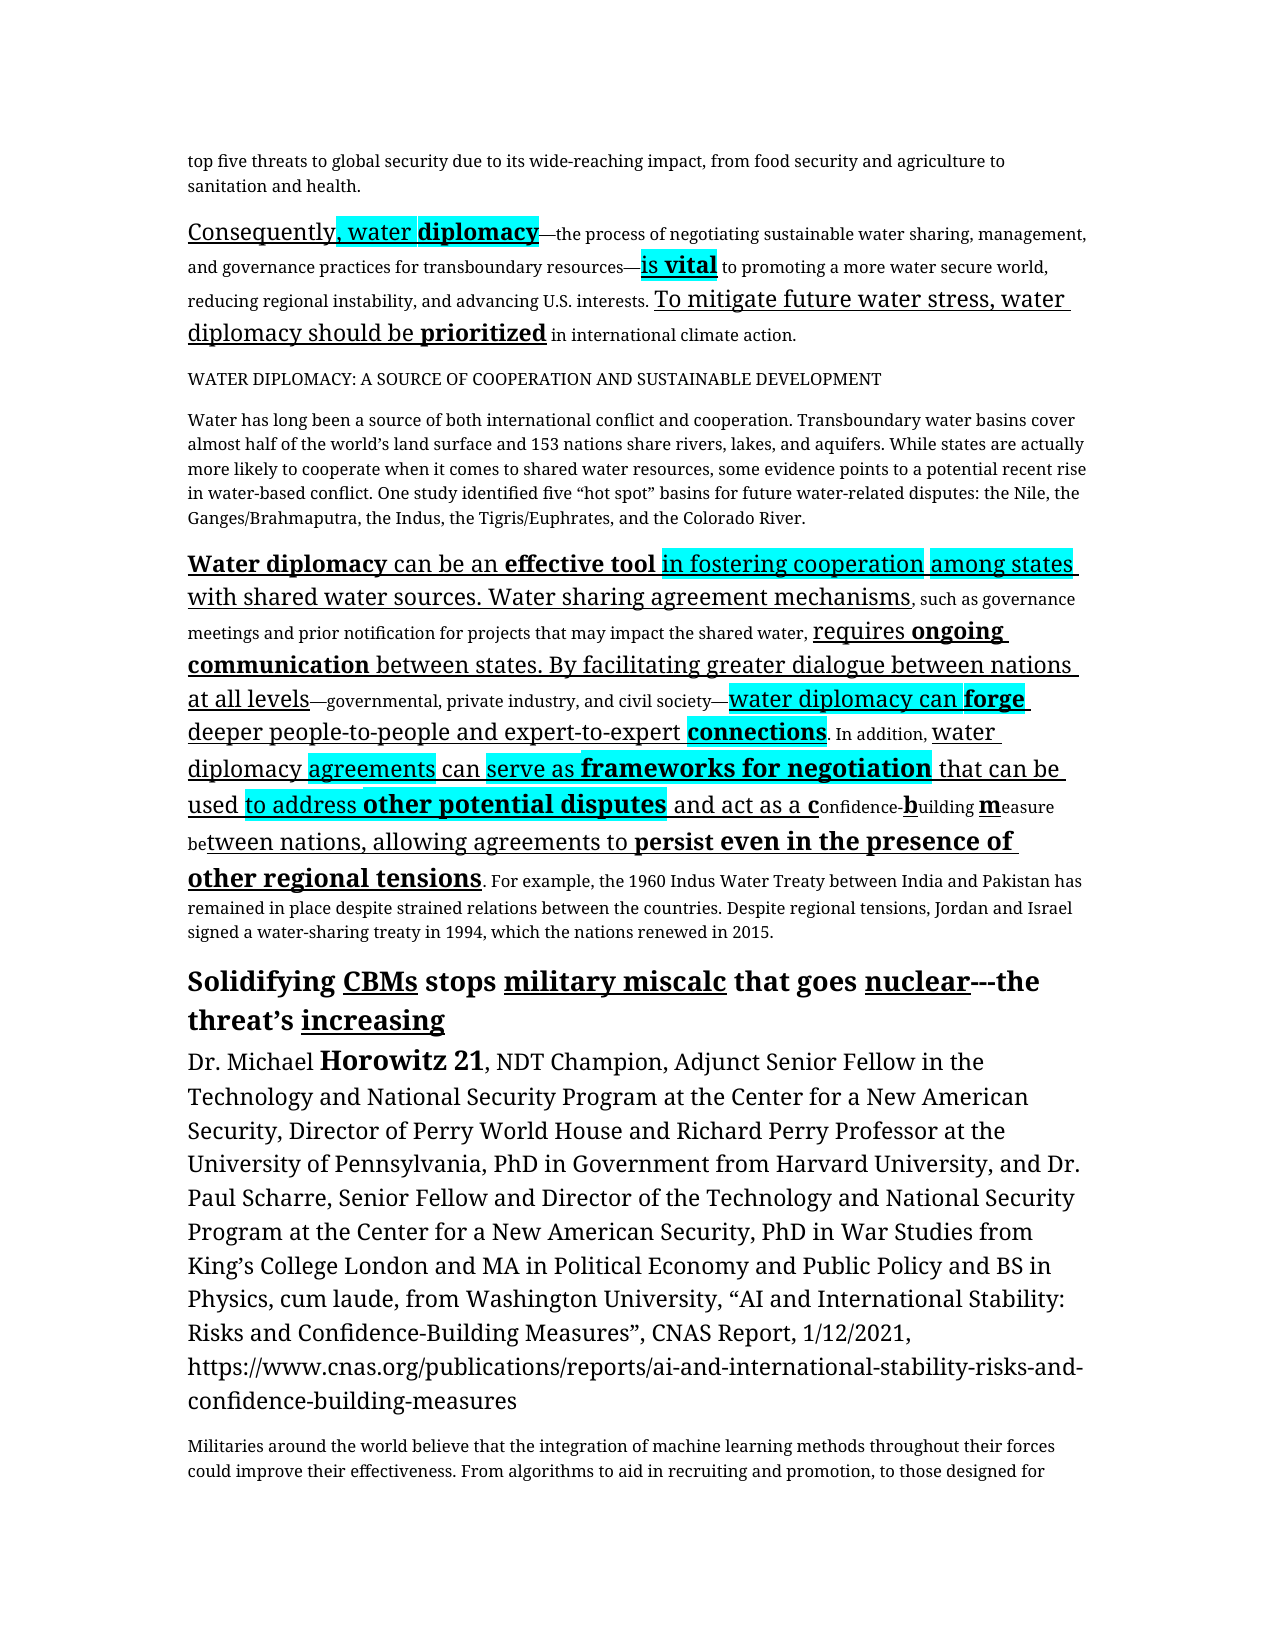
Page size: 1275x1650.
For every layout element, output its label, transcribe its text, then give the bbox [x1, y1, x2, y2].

subtitle Solidifying CBMs stops military miscalc that goes nuclear---the threat’s increasing [187, 962, 1087, 1039]
text Water has long been a source of both international conflict and cooperation. Transboundary water basins cover almost half of the world’s land surface and 153 nations share rivers, lakes, and aquifers. While states are actually more likely to cooperate when it comes to shared water resources, some evidence points to a potential recent rise in water-based conflict. One study identified five “hot spot” basins for future water-related disputes: the Nile, the Ganges/Brahmaputra, the Indus, the Tigris/Euphrates, and the Colorado River. [187, 408, 1087, 529]
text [187, 1435, 1087, 1482]
text Consequently, water diplomacy—the process of negotiating sustainable water sharing, management, and governance practices for transboundary resources—is vital to promoting a more water secure world, reducing regional instability, and advancing U.S. interests. To mitigate future water stress, water diplomacy should be prioritized in international climate action. [187, 216, 1087, 348]
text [187, 150, 1087, 197]
text Water diplomacy can be an effective tool in fostering cooperation among states with shared water sources. Water sharing agreement mechanisms, such as governance meetings and prior notification for projects that may impact the shared water, requires ongoing communication between states. By facilitating greater dialogue between nations at all levels—governmental, private industry, and civil society—water diplomacy can forge deeper people-to-people and expert-to-expert connections. In addition, water diplomacy agreements can serve as frameworks for negotiation that can be used to address other potential disputes and act as a confidence-building measure between nations, allowing agreements to persist even in the presence of other regional tensions. For example, the 1960 Indus Water Treaty between India and Pakistan has remained in place despite strained relations between the countries. Despite regional tensions, Jordan and Israel signed a water-sharing treaty in 1994, which the nations renewed in 2015. [187, 547, 1087, 943]
text Dr. Michael Horowitz 21, NDT Champion, Adjunct Senior Fellow in the Technology and National Security Program at the Center for a New American Security, Director of Perry World House and Richard Perry Professor at the University of Pennsylvania, PhD in Government from Harvard University, and Dr. Paul Scharre, Senior Fellow and Director of the Technology and National Security Program at the Center for a New American Security, PhD in War Studies from King’s College London and MA in Political Economy and Public Policy and BS in Physics, cum laude, from Washington University, “AI and International Stability: Risks and Confidence-Building Measures”, CNAS Report, 1/12/2021, https://www.cnas.org/publications/reports/ai-and-international-stability-risks-and-confidence-building-measures [187, 1042, 1087, 1416]
text WATER DIPLOMACY: A SOURCE OF COOPERATION AND SUSTAINABLE DEVELOPMENT [187, 367, 1087, 390]
